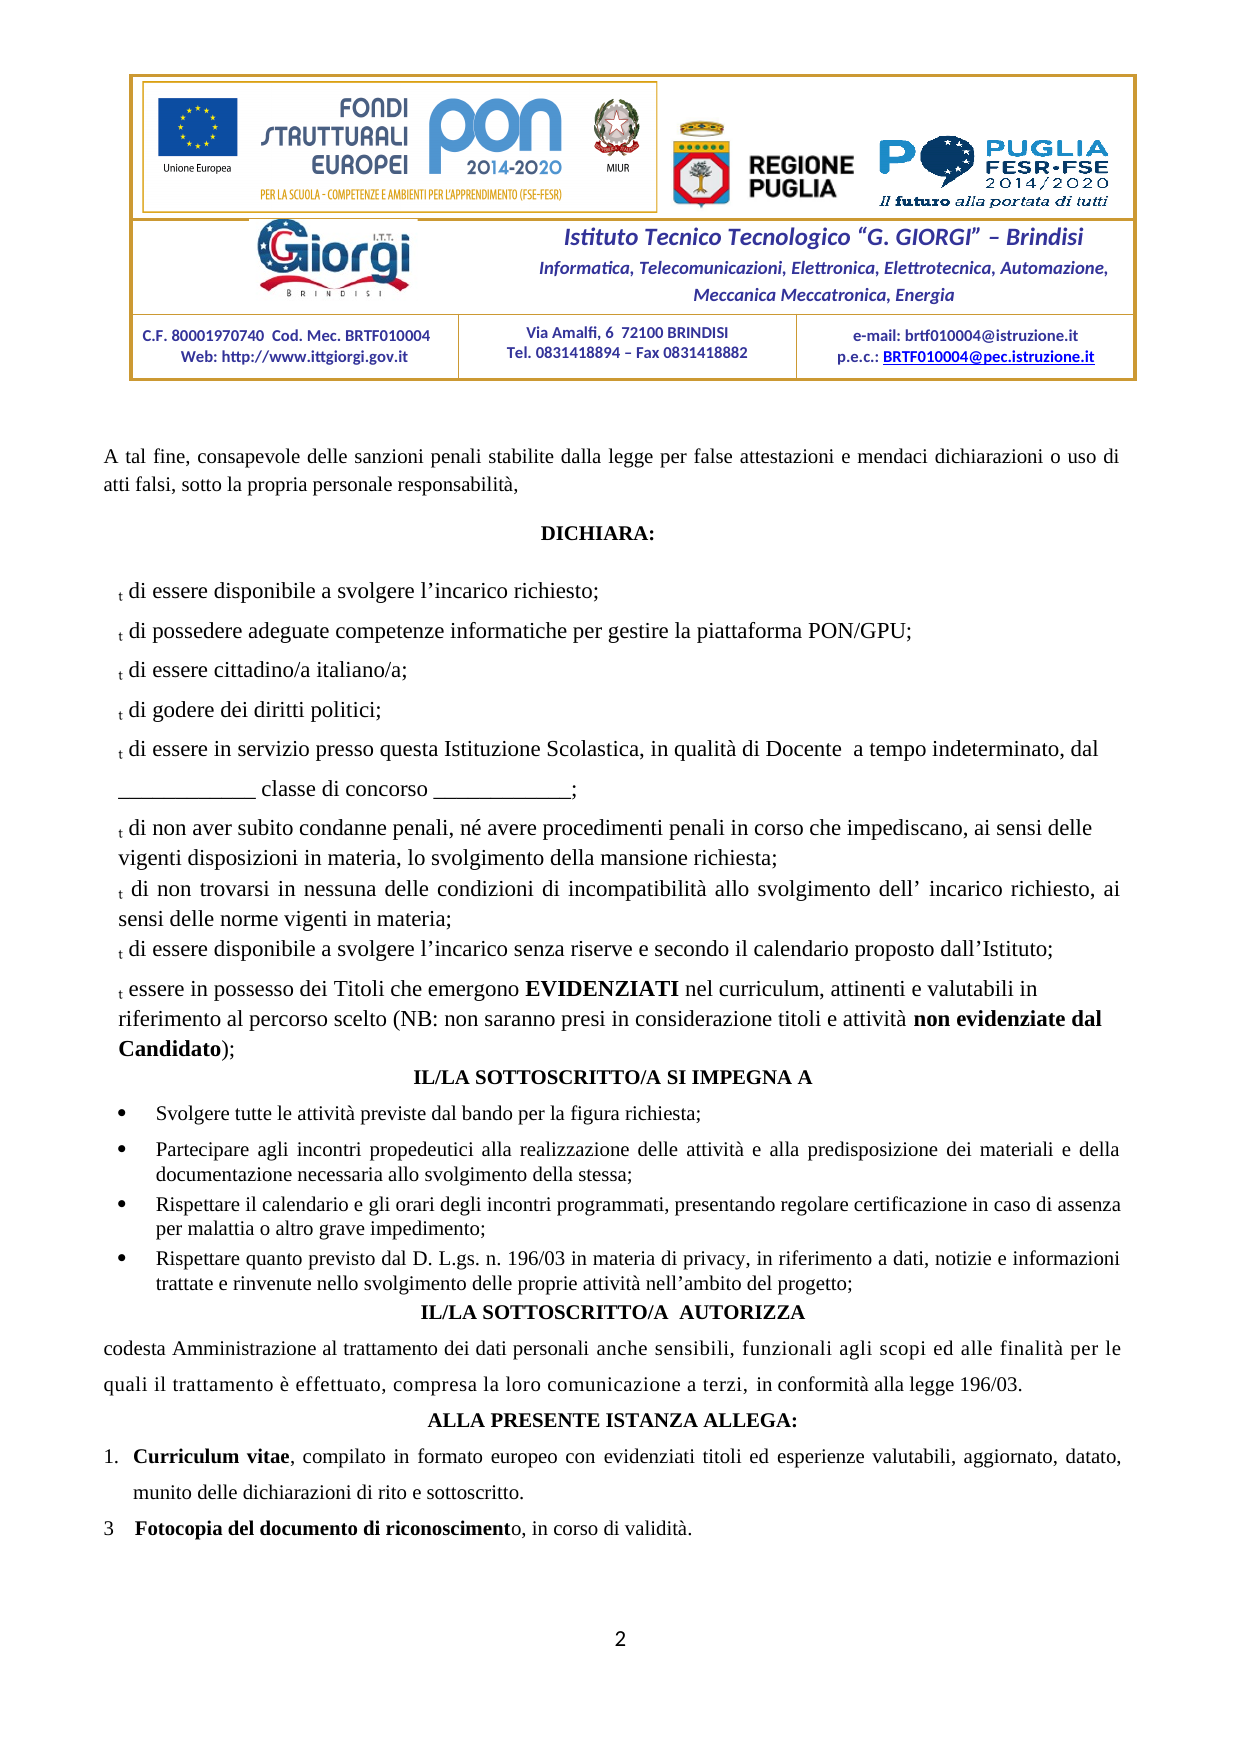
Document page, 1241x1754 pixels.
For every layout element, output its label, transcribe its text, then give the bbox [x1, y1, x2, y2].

text 3 Fotocopia del documento di riconoscimento, in corso di validità. [103, 1516, 1122, 1540]
list Partecipare agli incontri propedeutici alla realizzazione delle attività e alla predisposizione dei materiali e della documentazione necessaria allo svolgimento della stessa; [118, 1137, 1122, 1186]
text  essere in possesso dei Titoli che emergono evidenziati nel curriculum, attinenti e valutabili in riferimento al percorso scelto (NB: non saranno presi in considerazione titoli e attività non evidenziate dal Candidato); [118, 974, 1122, 1061]
text  di essere in servizio presso questa Istituzione Scolastica, in qualità di Docente a tempo indeterminato, dal ____________ classe di concorso ____________; [118, 735, 1122, 801]
list Rispettare il calendario e gli orari degli incontri programmati, presentando regolare certificazione in caso di assenza per malattia o altro grave impedimento; [118, 1192, 1122, 1240]
text IL/LA SOTTOSCRITTO/A SI IMPEGNA A [103, 1065, 1122, 1089]
picture [664, 114, 860, 213]
text  di godere dei diritti politici; [118, 696, 1122, 722]
text IL/LA SOTTOSCRITTO/A AUTORIZZA [103, 1300, 1122, 1324]
text DICHIARA: [74, 521, 1122, 544]
picture [142, 81, 658, 213]
text  di non trovarsi in nessuna delle condizioni di incompatibilità allo svolgimento dell’ incarico richiesto, ai sensi delle norme vigenti in materia; [118, 875, 1122, 931]
picture [249, 219, 418, 301]
text  di essere disponibile a svolgere l’incarico richiesto; [118, 577, 1122, 604]
picture [867, 130, 1114, 213]
list Curriculum vitae, compilato in formato europeo con evidenziati titoli ed esperienze valutabili, aggiornato, datato, munito delle dichiarazioni di rito e sottoscritto. [103, 1444, 1122, 1504]
text  di essere disponibile a svolgere l’incarico senza riserve e secondo il calendario proposto dall’Istituto; [118, 935, 1122, 961]
text  di non aver subito condanne penali, né avere procedimenti penali in corso che impediscano, ai sensi delle vigenti disposizioni in materia, lo svolgimento della mansione richiesta; [118, 814, 1122, 871]
text ALLA PRESENTE ISTANZA ALLEGA: [103, 1408, 1122, 1432]
text A tal fine, consapevole delle sanzioni penali stabilite dalla legge per false attestazioni e mendaci dichiarazioni o uso di atti falsi, sotto la propria personale responsabilità, [103, 444, 1122, 496]
text  di essere cittadino/a italiano/a; [118, 656, 1122, 683]
text  di possedere adeguate competenze informatiche per gestire la piattaforma PON/GPU; [118, 617, 1122, 643]
text codesta Amministrazione al trattamento dei dati personali anche sensibili, funzionali agli scopi ed alle finalità per le quali il trattamento è effettuato, compresa la loro comunicazione a terzi, in conformità alla legge 196/03. [103, 1336, 1122, 1396]
list Svolgere tutte le attività previste dal bando per la figura richiesta; [118, 1101, 1122, 1125]
list Rispettare quanto previsto dal D. L.gs. n. 196/03 in materia di privacy, in riferimento a dati, notizie e informazioni trattate e rinvenute nello svolgimento delle proprie attività nell’ambito del progetto; [118, 1246, 1122, 1295]
